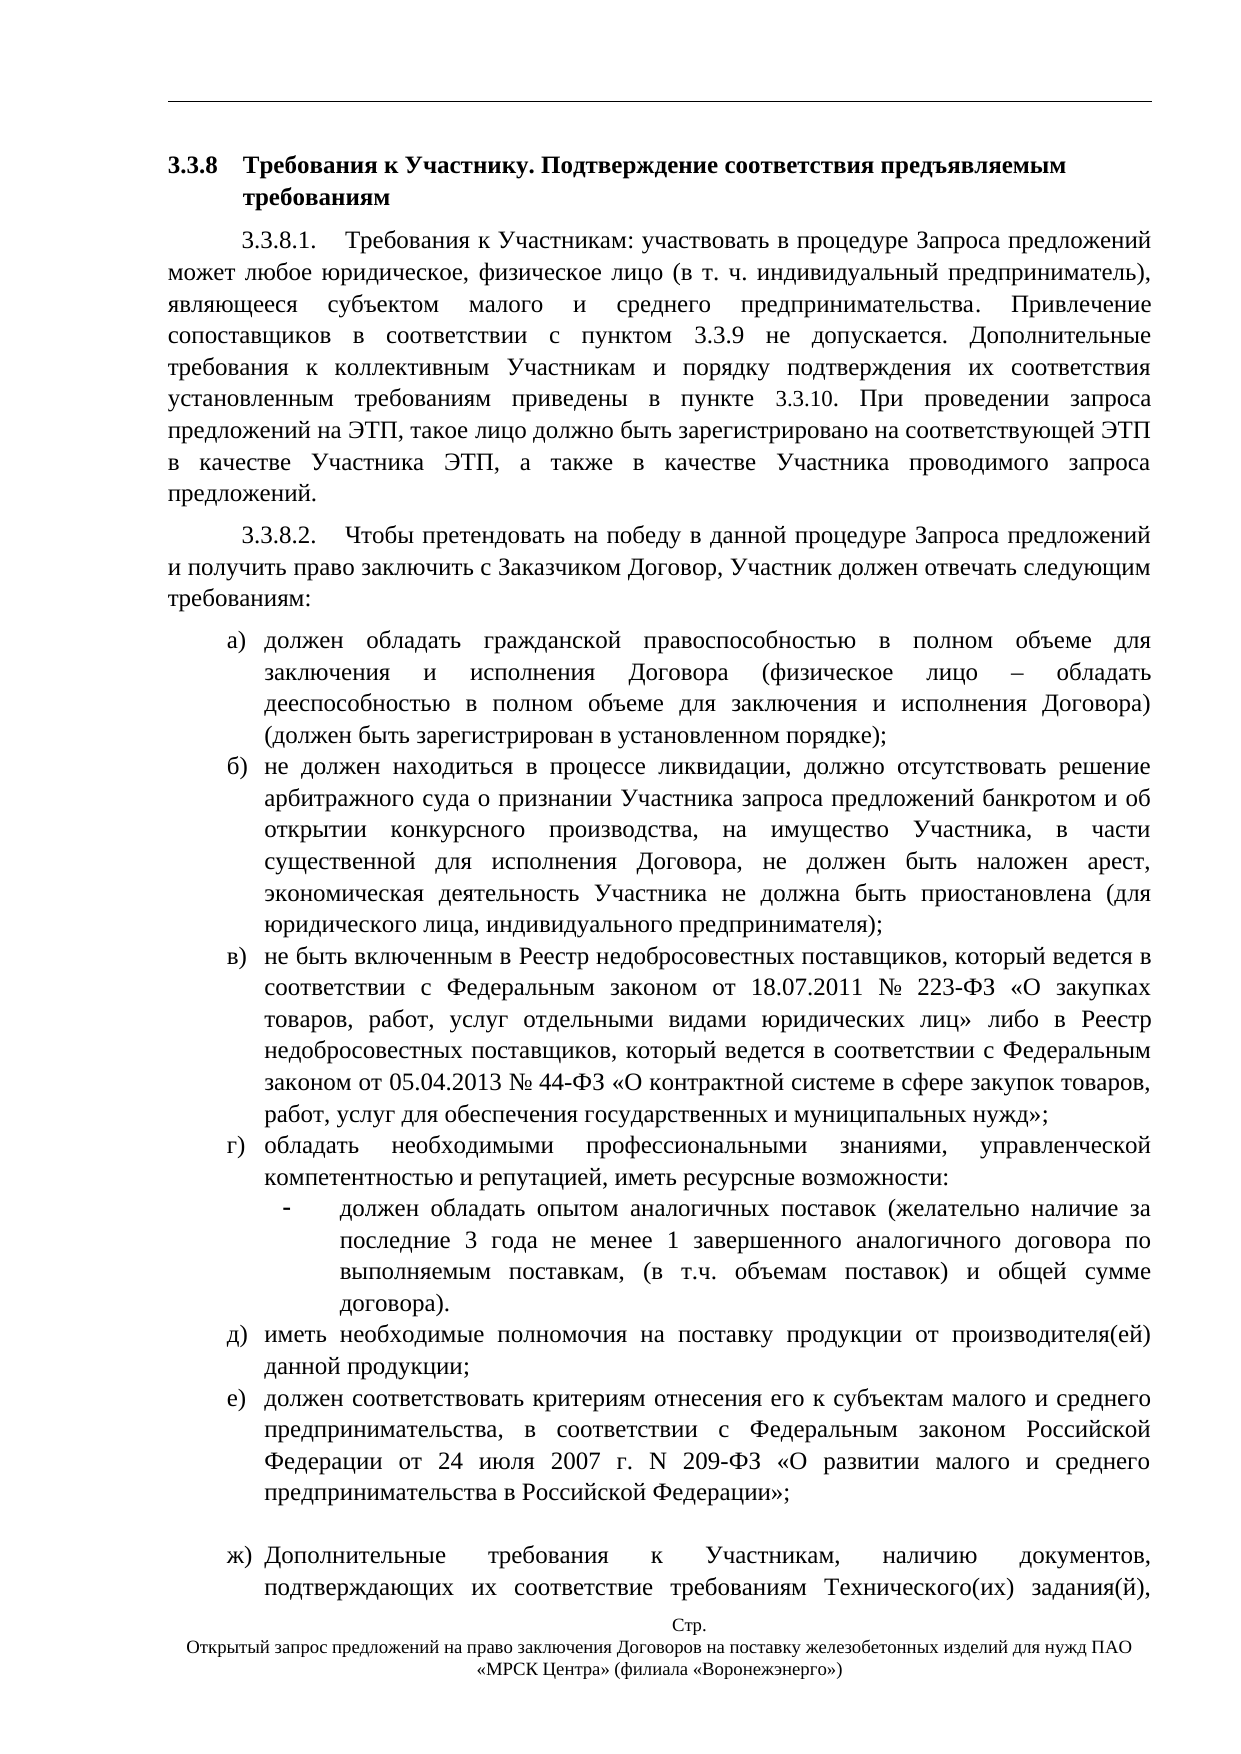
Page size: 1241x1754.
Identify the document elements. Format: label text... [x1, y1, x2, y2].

list должен обладать гражданской правоспособностью в полном объеме для заключения и исполнения Договора (физическое лицо – обладать дееспособностью в полном объеме для заключения и исполнения Договора) (должен быть зарегистрирован в установленном порядке); [227, 625, 1152, 749]
list не быть включенным в Реестр недобросовестных поставщиков, который ведется в соответствии с Федеральным законом от 18.07.2011 № 223-ФЗ «О закупках товаров, работ, услуг отдельными видами юридических лиц» либо в Реестр недобросовестных поставщиков, который ведется в соответствии с Федеральным законом от 05.04.2013 № 44-ФЗ «О контрактной системе в сфере закупок товаров, работ, услуг для обеспечения государственных и муниципальных нужд»; [227, 941, 1152, 1127]
list иметь необходимые полномочия на поставку продукции от производителя(ей) данной продукции; [227, 1319, 1152, 1380]
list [227, 1541, 1152, 1601]
list должен обладать опытом аналогичных поставок (желательно наличие за последние 3 года не менее 1 завершенного аналогичного договора по выполняемым поставкам, (в т.ч. объемам поставок) и общей сумме договора). [282, 1193, 1152, 1317]
subtitle Требования к Участнику. Подтверждение соответствия предъявляемым требованиям [168, 150, 1152, 210]
list обладать необходимыми профессиональными знаниями, управленческой компетентностью и репутацией, иметь ресурсные возможности: [227, 1130, 1152, 1191]
list не должен находиться в процессе ликвидации, должно отсутствовать решение арбитражного суда о признании Участника запроса предложений банкротом и об открытии конкурсного производства, на имущество Участника, в части существенной для исполнения Договора, не должен быть наложен арест, экономическая деятельность Участника не должна быть приостановлена (для юридического лица, индивидуального предпринимателя); [227, 751, 1152, 938]
list должен соответствовать критериям отнесения его к субъектам малого и среднего предпринимательства, в соответствии с Федеральным законом Российской Федерации от 24 июля 2007 г. N 209-ФЗ «О развитии малого и среднего предпринимательства в Российской Федерации»; [227, 1383, 1152, 1506]
list Требования к Участникам: участвовать в процедуре Запроса предложений может любое юридическое, физическое лицо (в т. ч. индивидуальный предприниматель), являющееся субъектом малого и среднего предпринимательства. Привлечение сопоставщиков в соответствии с пунктом 3.3.9 не допускается. Дополнительные требования к коллективным Участникам и порядку подтверждения их соответствия установленным требованиям приведены в пункте 3.3.10. При проведении запроса предложений на ЭТП, такое лицо должно быть зарегистрировано на соответствующей ЭТП в качестве Участника ЭТП, а также в качестве Участника проводимого запроса предложений. [168, 226, 1152, 507]
list Чтобы претендовать на победу в данной процедуре Запроса предложений и получить право заключить с Заказчиком Договор, Участник должен отвечать следующим требованиям: [168, 520, 1152, 612]
